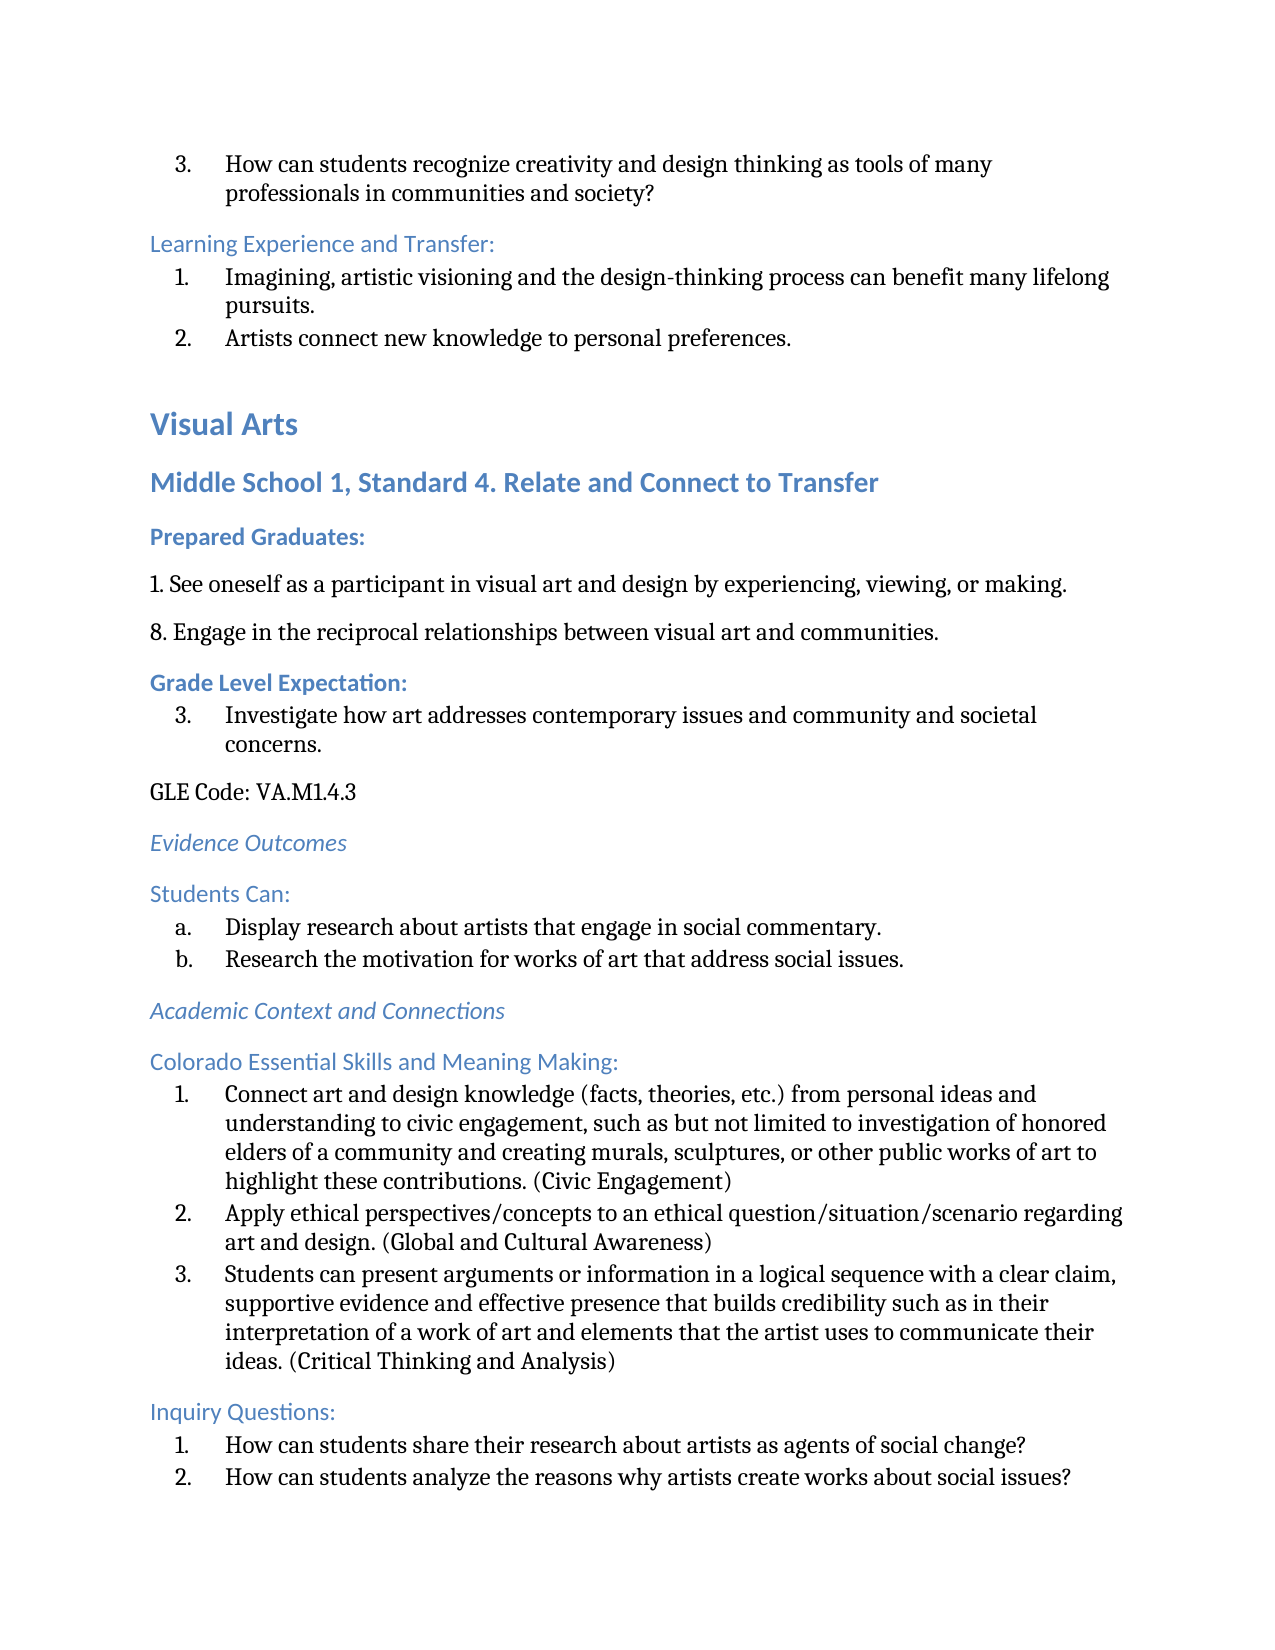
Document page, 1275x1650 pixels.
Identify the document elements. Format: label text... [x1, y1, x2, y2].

list Research the motivation for works of art that address social issues. [175, 945, 1125, 974]
subtitle Middle School 1, Standard 4. Relate and Connect to Transfer [150, 464, 1125, 500]
list Imagining, artistic visioning and the design-thinking process can benefit many lifelong pursuits. [175, 263, 1125, 320]
text 8. Engage in the reciprocal relationships between visual art and communities. [150, 617, 1125, 646]
subtitle Evidence Outcomes [150, 827, 1125, 858]
list Connect art and design knowledge (facts, theories, etc.) from personal ideas and understanding to civic engagement, such as but not limited to investigation of honored elders of a community and creating murals, sculptures, or other public works of art to highlight these contributions. (Civic Engagement) [175, 1080, 1125, 1195]
subtitle Inquiry Questions: [150, 1396, 1125, 1427]
subtitle Academic Context and Connections [150, 995, 1125, 1025]
subtitle Grade Level Expectation: [150, 667, 1125, 697]
subtitle Prepared Graduates: [150, 521, 1125, 551]
subtitle Colorado Essential Skills and Meaning Making: [150, 1046, 1125, 1077]
list How can students analyze the reasons why artists create works about social issues? [175, 1463, 1125, 1492]
text 1. See oneself as a participant in visual art and design by experiencing, viewing, or making. [150, 570, 1125, 599]
list Display research about artists that engage in social commentary. [175, 913, 1125, 941]
list Artists connect new knowledge to personal preferences. [175, 324, 1125, 353]
list Investigate how art addresses contemporary issues and community and societal concerns. [175, 701, 1125, 759]
subtitle Visual Arts [150, 403, 1125, 443]
list How can students share their research about artists as agents of social change? [175, 1431, 1125, 1459]
text GLE Code: VA.M1.4.3 [150, 777, 1125, 806]
subtitle Learning Experience and Transfer: [150, 228, 1125, 259]
list Students can present arguments or information in a logical sequence with a clear claim, supportive evidence and effective presence that builds credibility such as in their interpretation of a work of art and elements that the artist uses to communicate their ideas. (Critical Thinking and Analysis) [175, 1260, 1125, 1375]
subtitle Students Can: [150, 878, 1125, 909]
list Apply ethical perspectives/concepts to an ethical question/situation/scenario regarding art and design. (Global and Cultural Awareness) [175, 1199, 1125, 1257]
list How can students recognize creativity and design thinking as tools of many professionals in communities and society? [175, 150, 1125, 207]
